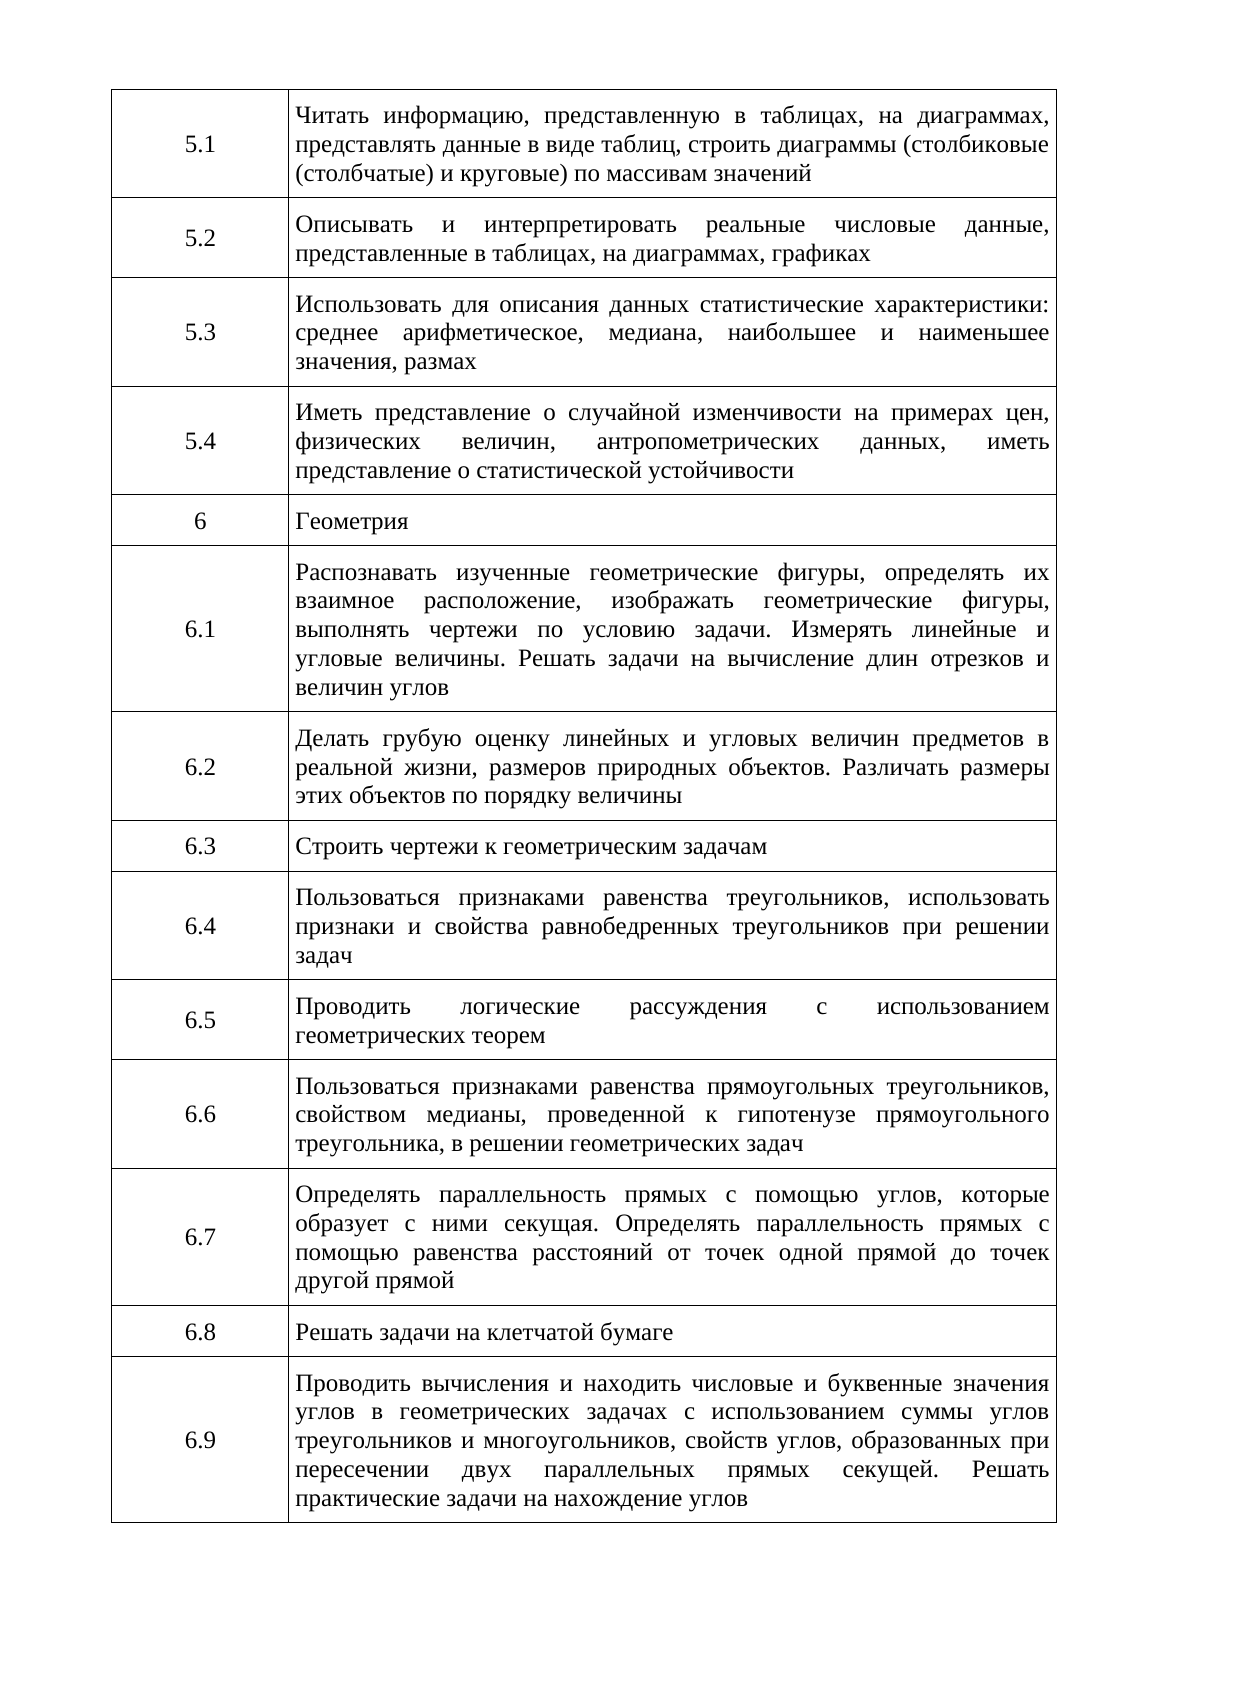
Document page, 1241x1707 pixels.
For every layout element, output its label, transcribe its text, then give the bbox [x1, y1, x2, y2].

table_cell 6.8 [112, 1306, 288, 1356]
table_cell Описывать и интерпретировать реальные числовые данные, представленные в таблицах, на диаграммах, графиках [289, 198, 1056, 277]
table_cell 5.4 [112, 387, 288, 494]
table_cell 6.4 [112, 872, 288, 979]
table_cell 6.3 [112, 821, 288, 871]
table_cell 5.3 [112, 278, 288, 386]
table_cell 6.2 [112, 712, 288, 820]
table_cell 5.1 [112, 90, 288, 197]
table_cell Делать грубую оценку линейных и угловых величин предметов в реальной жизни, размеров природных объектов. Различать размеры этих объектов по порядку величины [289, 712, 1056, 820]
table_cell 5.2 [112, 198, 288, 277]
table_cell Пользоваться признаками равенства прямоугольных треугольников, свойством медианы, проведенной к гипотенузе прямоугольного треугольника, в решении геометрических задач [289, 1060, 1056, 1168]
table_cell 6.9 [112, 1357, 288, 1522]
table_cell Пользоваться признаками равенства треугольников, использовать признаки и свойства равнобедренных треугольников при решении задач [289, 872, 1056, 979]
table_cell Проводить вычисления и находить числовые и буквенные значения углов в геометрических задачах с использованием суммы углов треугольников и многоугольников, свойств углов, образованных при пересечении двух параллельных прямых секущей. Решать практические задачи на нахождение углов [289, 1357, 1056, 1522]
table_cell Геометрия [289, 495, 1056, 545]
table_cell Строить чертежи к геометрическим задачам [289, 821, 1056, 871]
table_cell 6.7 [112, 1169, 288, 1305]
table_cell Читать информацию, представленную в таблицах, на диаграммах, представлять данные в виде таблиц, строить диаграммы (столбиковые (столбчатые) и круговые) по массивам значений [289, 90, 1056, 197]
table_cell Использовать для описания данных статистические характеристики: среднее арифметическое, медиана, наибольшее и наименьшее значения, размах [289, 278, 1056, 386]
table_cell Распознавать изученные геометрические фигуры, определять их взаимное расположение, изображать геометрические фигуры, выполнять чертежи по условию задачи. Измерять линейные и угловые величины. Решать задачи на вычисление длин отрезков и величин углов [289, 546, 1056, 711]
table_cell Определять параллельность прямых с помощью углов, которые образует с ними секущая. Определять параллельность прямых с помощью равенства расстояний от точек одной прямой до точек другой прямой [289, 1169, 1056, 1305]
table_cell Проводить логические рассуждения с использованием геометрических теорем [289, 980, 1056, 1059]
table_cell Решать задачи на клетчатой бумаге [289, 1306, 1056, 1356]
table_cell 6 [112, 495, 288, 545]
table_cell 6.5 [112, 980, 288, 1059]
table_cell 6.1 [112, 546, 288, 711]
table_cell Иметь представление о случайной изменчивости на примерах цен, физических величин, антропометрических данных, иметь представление о статистической устойчивости [289, 387, 1056, 494]
table_cell 6.6 [112, 1060, 288, 1168]
